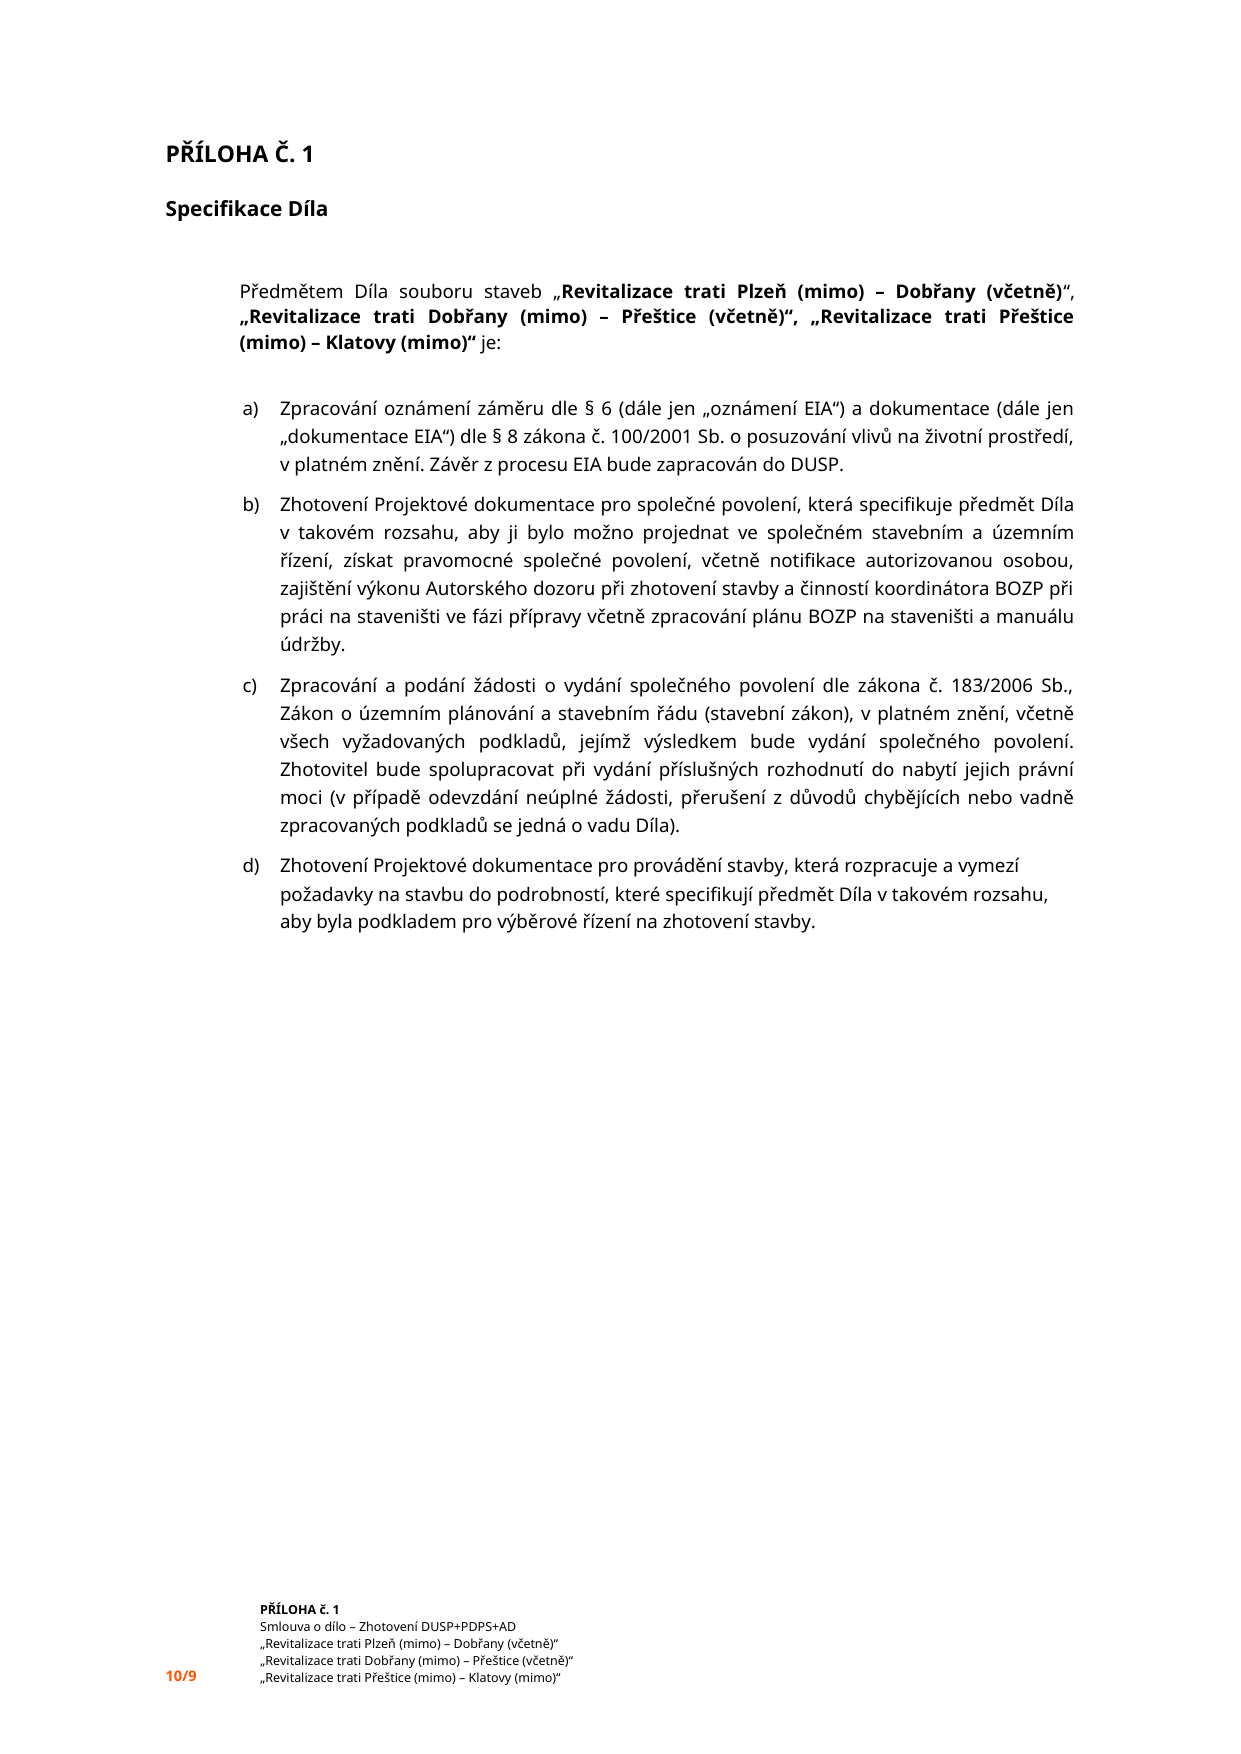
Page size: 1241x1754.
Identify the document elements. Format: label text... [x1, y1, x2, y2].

text Předmětem Díla souboru staveb „Revitalizace trati Plzeň (mimo) – Dobřany (včetně)“, „Revitalizace trati Dobřany (mimo) – Přeštice (včetně)“, „Revitalizace trati Přeštice (mimo) – Klatovy (mimo)“ je: [239, 278, 1075, 354]
text Specifikace Díla [165, 194, 1075, 222]
list Zhotovení Projektové dokumentace pro provádění stavby, která rozpracuje a vymezí požadavky na stavbu do podrobností, které specifikují předmět Díla v takovém rozsahu, aby byla podkladem pro výběrové řízení na zhotovení stavby. [242, 853, 1075, 934]
list Zhotovení Projektové dokumentace pro společné povolení, která specifikuje předmět Díla v takovém rozsahu, aby ji bylo možno projednat ve společném stavebním a územním řízení, získat pravomocné společné povolení, včetně notifikace autorizovanou osobou, zajištění výkonu Autorského dozoru při zhotovení stavby a činností koordinátora BOZP při práci na staveništi ve fázi přípravy včetně zpracování plánu BOZP na staveništi a manuálu údržby. [242, 492, 1075, 657]
list Zpracování oznámení záměru dle § 6 (dále jen „oznámení EIA“) a dokumentace (dále jen „dokumentace EIA“) dle § 8 zákona č. 100/2001 Sb. o posuzování vlivů na životní prostředí, v platném znění. Závěr z procesu EIA bude zapracován do DUSP. [242, 395, 1075, 477]
text Příloha č. 1 [165, 138, 1075, 170]
list Zpracování a podání žádosti o vydání společného povolení dle zákona č. 183/2006 Sb., Zákon o územním plánování a stavebním řádu (stavební zákon), v platném znění, včetně všech vyžadovaných podkladů, jejímž výsledkem bude vydání společného povolení. Zhotovitel bude spolupracovat při vydání příslušných rozhodnutí do nabytí jejich právní moci (v případě odevzdání neúplné žádosti, přerušení z důvodů chybějících nebo vadně zpracovaných podkladů se jedná o vadu Díla). [242, 672, 1075, 838]
